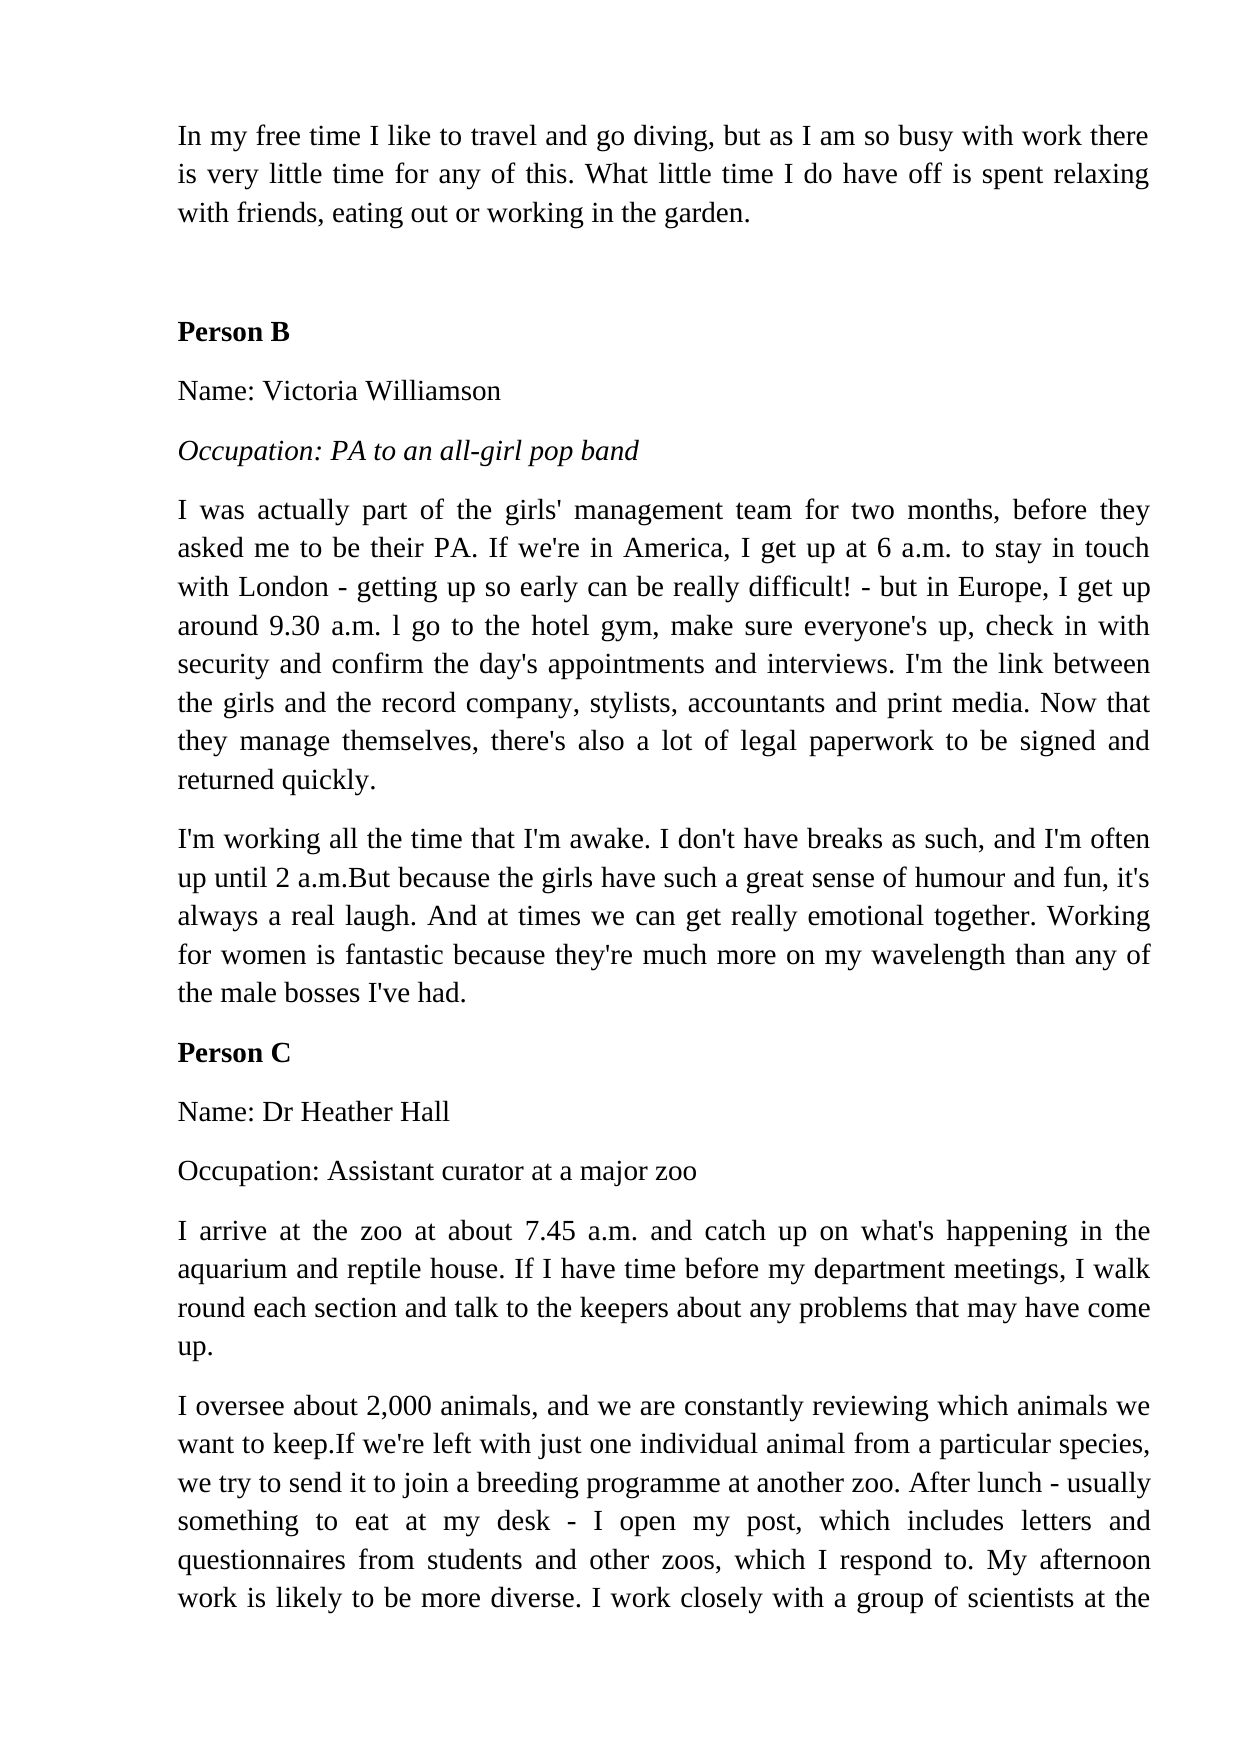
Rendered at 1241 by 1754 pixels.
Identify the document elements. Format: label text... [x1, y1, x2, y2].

text Name: Victoria Williamson [177, 373, 1152, 407]
text In my free time I like to travel and go diving, but as I am so busy with work there is very little time for any of this. What little time I do have off is spent relaxing with friends, eating out or working in the garden. [177, 118, 1152, 229]
text I'm working all the time that I'm awake. I don't have breaks as such, and I'm often up until 2 a.m.But because the girls have such a great sense of humour and fun, it's always a real laugh. And at times we can get really emotional together. Working for women is fantastic because they're much more on my wavelength than any of the male bosses I've had. [177, 821, 1152, 1009]
text Occupation: Assistant curator at a major zoo [177, 1153, 1152, 1187]
text Name: Dr Heather Hall [177, 1094, 1152, 1128]
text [177, 1388, 1152, 1614]
text Person C [177, 1035, 1152, 1068]
text Person B [177, 314, 1152, 347]
text I was actually part of the girls' management team for two months, before they asked me to be their PA. If we're in America, I get up at 6 a.m. to stay in touch with London - getting up so early can be really difficult! - but in Europe, I get up around 9.30 a.m. l go to the hotel gym, make sure everyone's up, check in with security and confirm the day's appointments and interviews. I'm the link between the girls and the record company, stylists, accountants and print media. Now that they manage themselves, there's also a lot of legal paperwork to be signed and returned quickly. [177, 492, 1152, 795]
text I arrive at the zoo at about 7.45 a.m. and catch up on what's happening in the aquarium and reptile house. If I have time before my department meetings, I walk round each section and talk to the keepers about any problems that may have come up. [177, 1213, 1152, 1362]
text Occupation: PA to an all-girl pop band [177, 433, 1152, 466]
